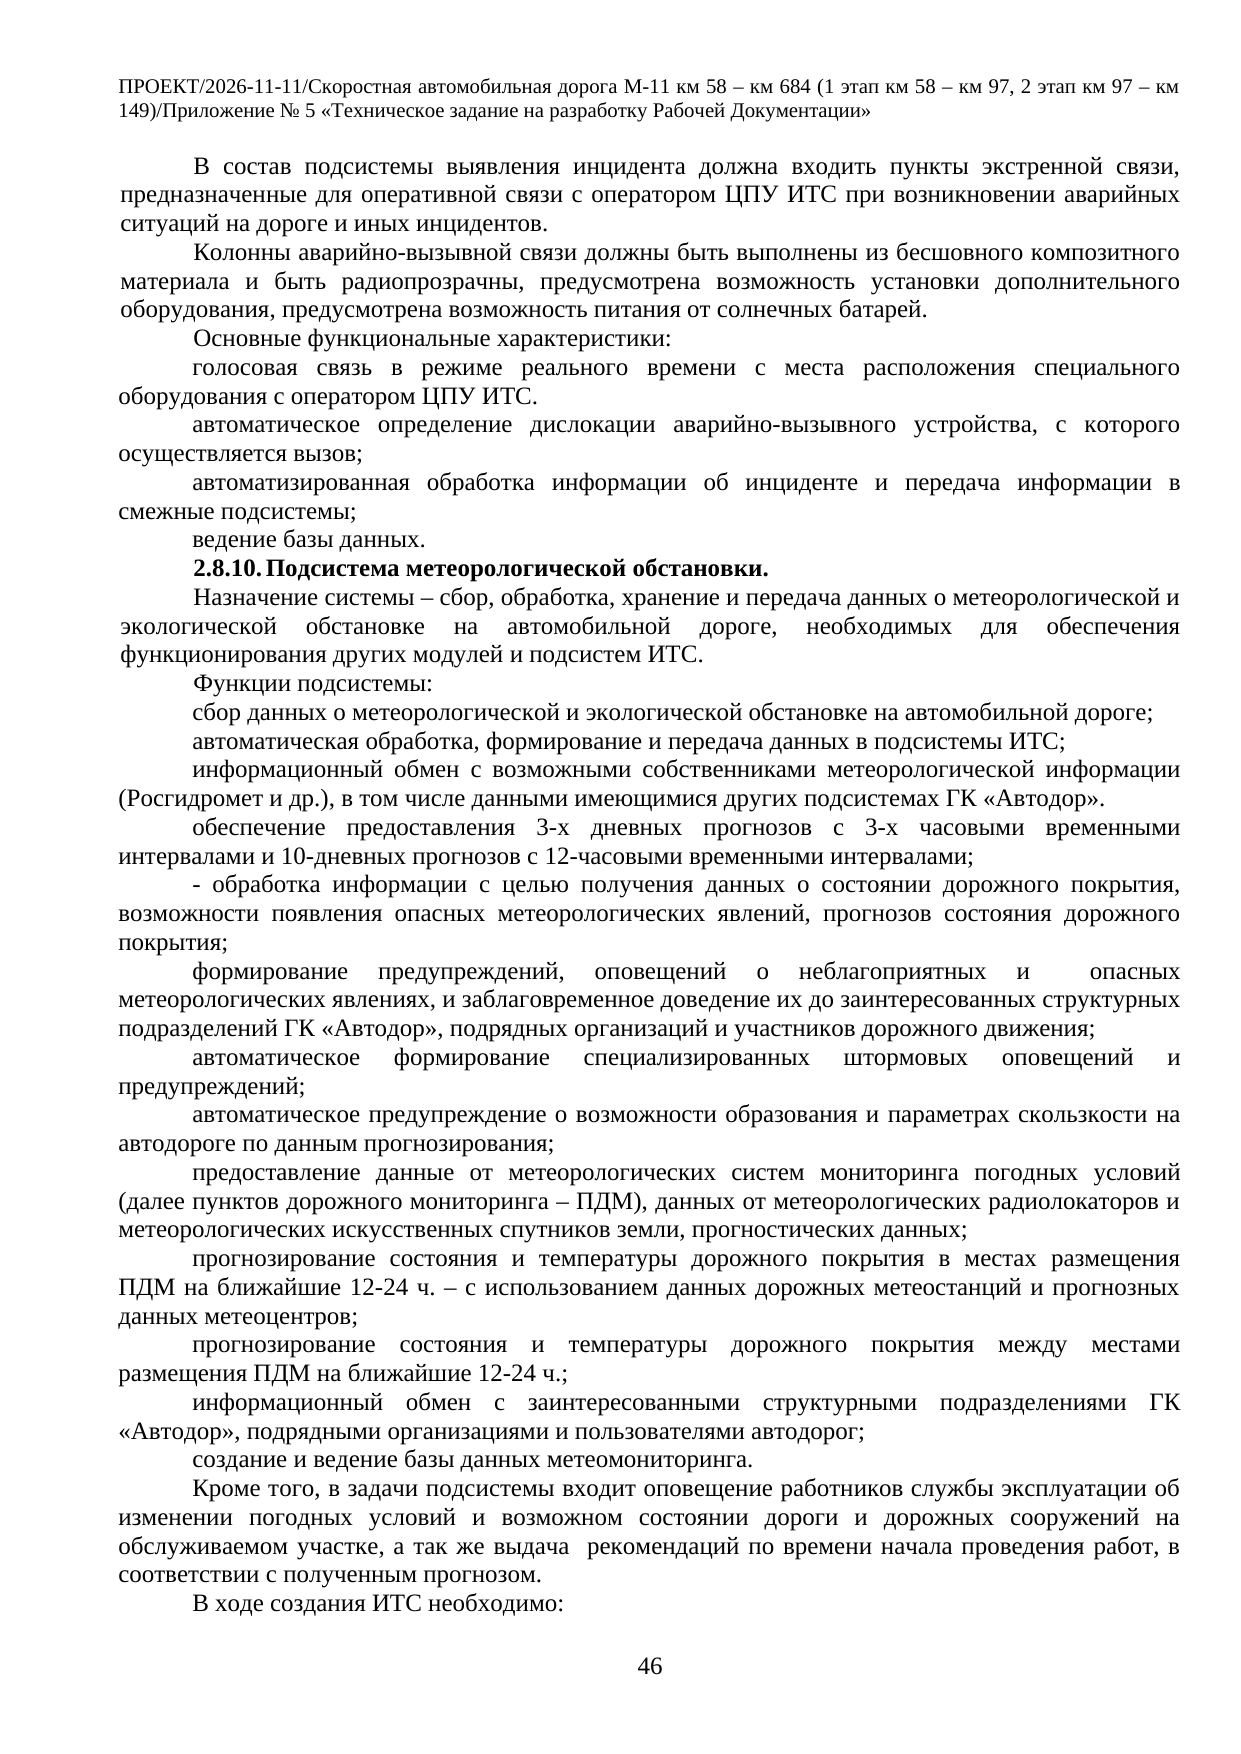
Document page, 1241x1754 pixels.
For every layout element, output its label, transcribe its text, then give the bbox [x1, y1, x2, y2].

text Кроме того, в задачи подсистемы входит оповещение работников службы эксплуатации об изменении погодных условий и возможном состоянии дороги и дорожных сооружений на обслуживаемом участке, а так же выдача рекомендаций по времени начала проведения работ, в соответствии с полученным прогнозом. [118, 1473, 1181, 1588]
list Подсистема метеорологической обстановки. [193, 553, 1181, 582]
text В состав подсистемы выявления инцидента должна входить пункты экстренной связи, предназначенные для оперативной связи с оператором ЦПУ ИТС при возникновении аварийных ситуаций на дороге и иных инцидентов. [120, 151, 1181, 237]
text автоматическая обработка, формирование и передача данных в подсистемы ИТС; [118, 726, 1181, 754]
text Назначение системы – сбор, обработка, хранение и передача данных о метеорологической и экологической обстановке на автомобильной дороге, необходимых для обеспечения функционирования других модулей и подсистем ИТС. [120, 582, 1181, 668]
text обеспечение предоставления 3-х дневных прогнозов с 3-х часовыми временными интервалами и 10-дневных прогнозов с 12-часовыми временными интервалами; [118, 812, 1181, 869]
text автоматическое определение дислокации аварийно-вызывного устройства, с которого осуществляется вызов; [118, 409, 1181, 467]
text создание и ведение базы данных метеомониторинга. [118, 1444, 1181, 1473]
text Основные функциональные характеристики: [120, 323, 1181, 352]
text автоматическое предупреждение о возможности образования и параметрах скользкости на автодороге по данным прогнозирования; [118, 1099, 1181, 1157]
text автоматическое формирование специализированных штормовых оповещений и предупреждений; [118, 1042, 1181, 1099]
text - обработка информации с целью получения данных о состоянии дорожного покрытия, возможности появления опасных метеорологических явлений, прогнозов состояния дорожного покрытия; [118, 869, 1181, 956]
text Колонны аварийно-вызывной связи должны быть выполнены из бесшовного композитного материала и быть радиопрозрачны, предусмотрена возможность установки дополнительного оборудования, предусмотрена возможность питания от солнечных батарей. [120, 237, 1181, 323]
text прогнозирование состояния и температуры дорожного покрытия между местами размещения ПДМ на ближайшие 12-24 ч.; [118, 1329, 1181, 1387]
text прогнозирование состояния и температуры дорожного покрытия в местах размещения ПДМ на ближайшие 12-24 ч. – с использованием данных дорожных метеостанций и прогнозных данных метеоцентров; [118, 1243, 1181, 1329]
text предоставление данные от метеорологических систем мониторинга погодных условий (далее пунктов дорожного мониторинга – ПДМ), данных от метеорологических радиолокаторов и метеорологических искусственных спутников земли, прогностических данных; [118, 1157, 1181, 1243]
text голосовая связь в режиме реального времени с места расположения специального оборудования с оператором ЦПУ ИТС. [118, 352, 1181, 409]
text информационный обмен с заинтересованными структурными подразделениями ГК «Автодор», подрядными организациями и пользователями автодорог; [118, 1387, 1181, 1444]
text В ходе создания ИТС необходимо: [118, 1588, 1181, 1617]
text Функции подсистемы: [120, 668, 1181, 697]
text информационный обмен с возможными собственниками метеорологической информации (Росгидромет и др.), в том числе данными имеющимися других подсистемах ГК «Автодор». [118, 754, 1181, 812]
text формирование предупреждений, оповещений о неблагоприятных и опасных метеорологических явлениях, и заблаговременное доведение их до заинтересованных структурных подразделений ГК «Автодор», подрядных организаций и участников дорожного движения; [118, 956, 1181, 1042]
text сбор данных о метеорологической и экологической обстановке на автомобильной дороге; [118, 697, 1181, 726]
text автоматизированная обработка информации об инциденте и передача информации в смежные подсистемы; [118, 467, 1181, 524]
text ведение базы данных. [118, 524, 1181, 553]
